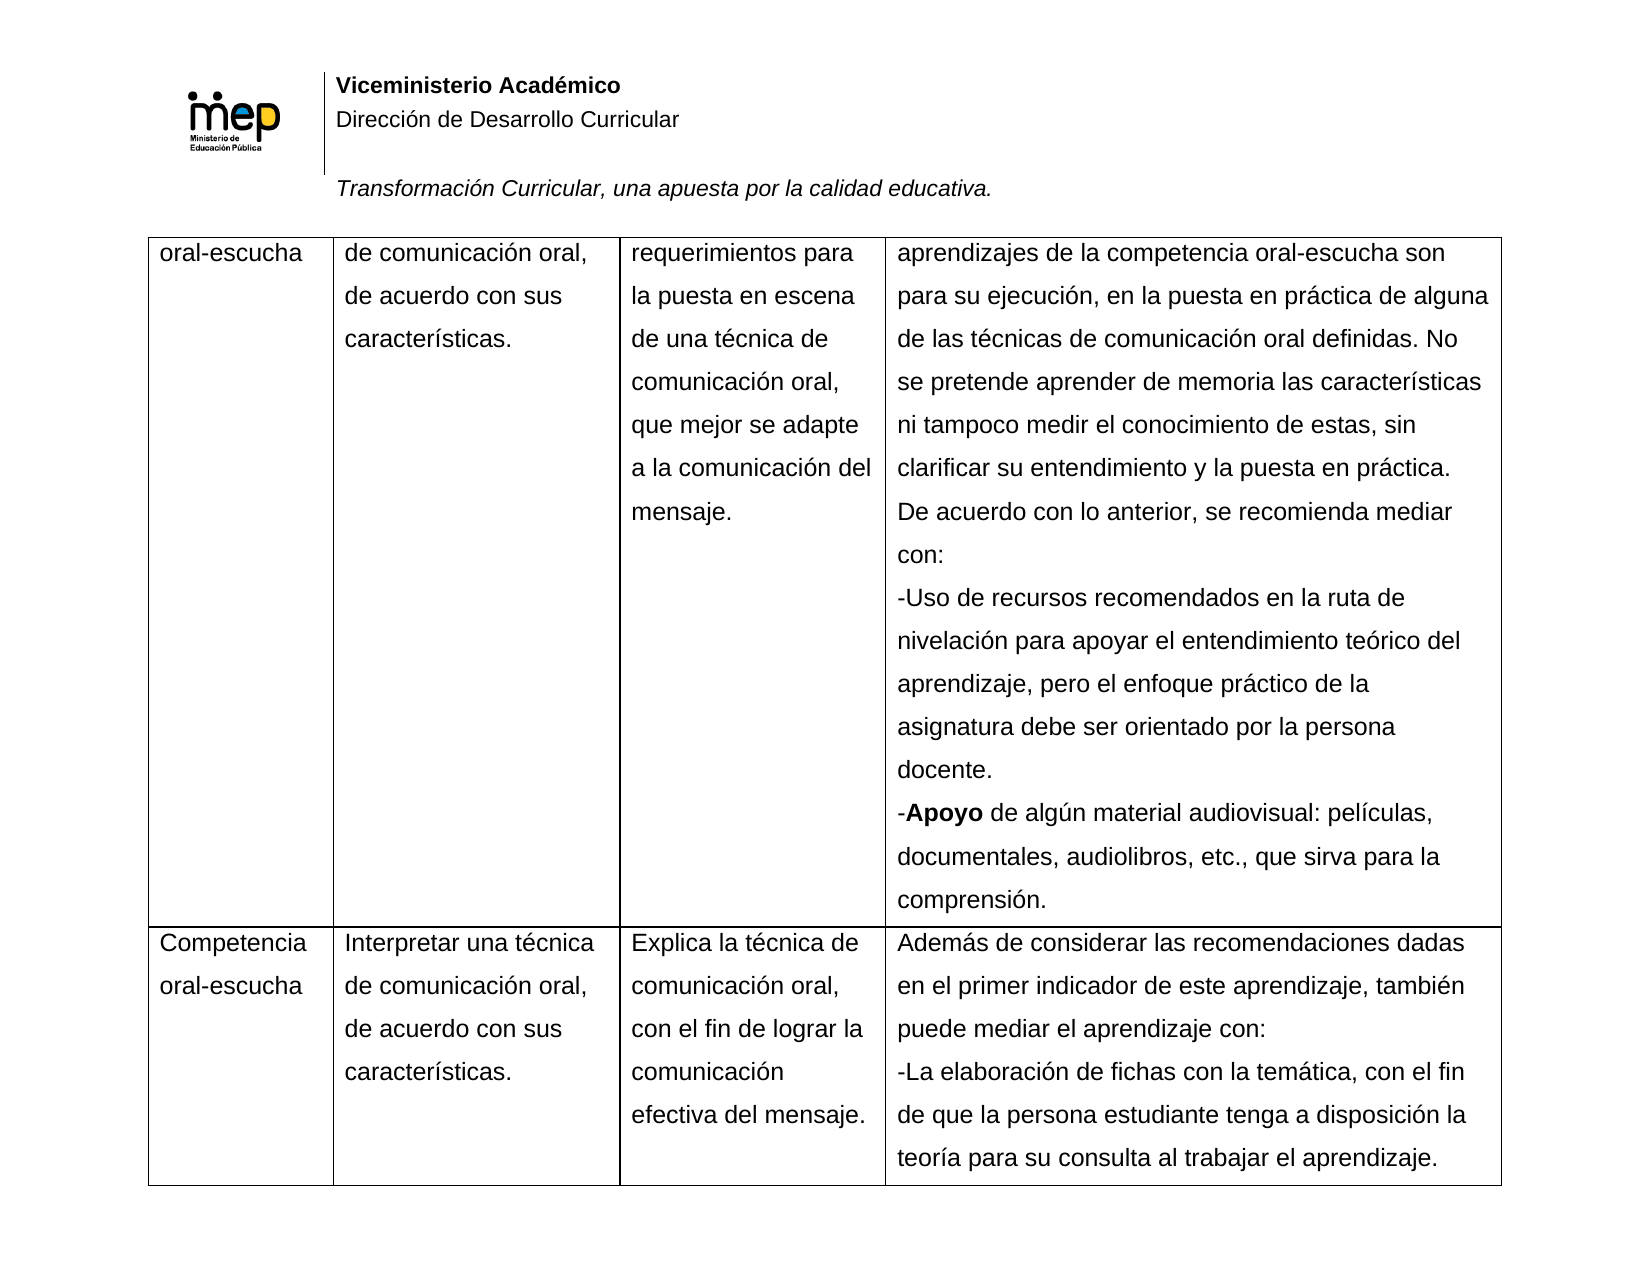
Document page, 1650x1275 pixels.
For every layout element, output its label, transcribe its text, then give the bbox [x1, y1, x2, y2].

picture [176, 72, 291, 171]
table_cell Interpretar una técnica de comunicación oral, de acuerdo con sus características. [334, 238, 619, 926]
table_cell Competencia oral-escucha [149, 238, 333, 926]
table_cell Competencia oral-escucha [149, 928, 333, 1185]
table_cell Interpretar una técnica de comunicación oral, de acuerdo con sus características. [334, 928, 619, 1185]
table_cell Explica la técnica de comunicación oral, con el fin de lograr la comunicación efectiva del mensaje. [621, 928, 885, 1185]
table_cell Analiza los requerimientos para la puesta en escena de una técnica de comunicación oral, que mejor se adapte a la comunicación del mensaje. [621, 238, 885, 926]
